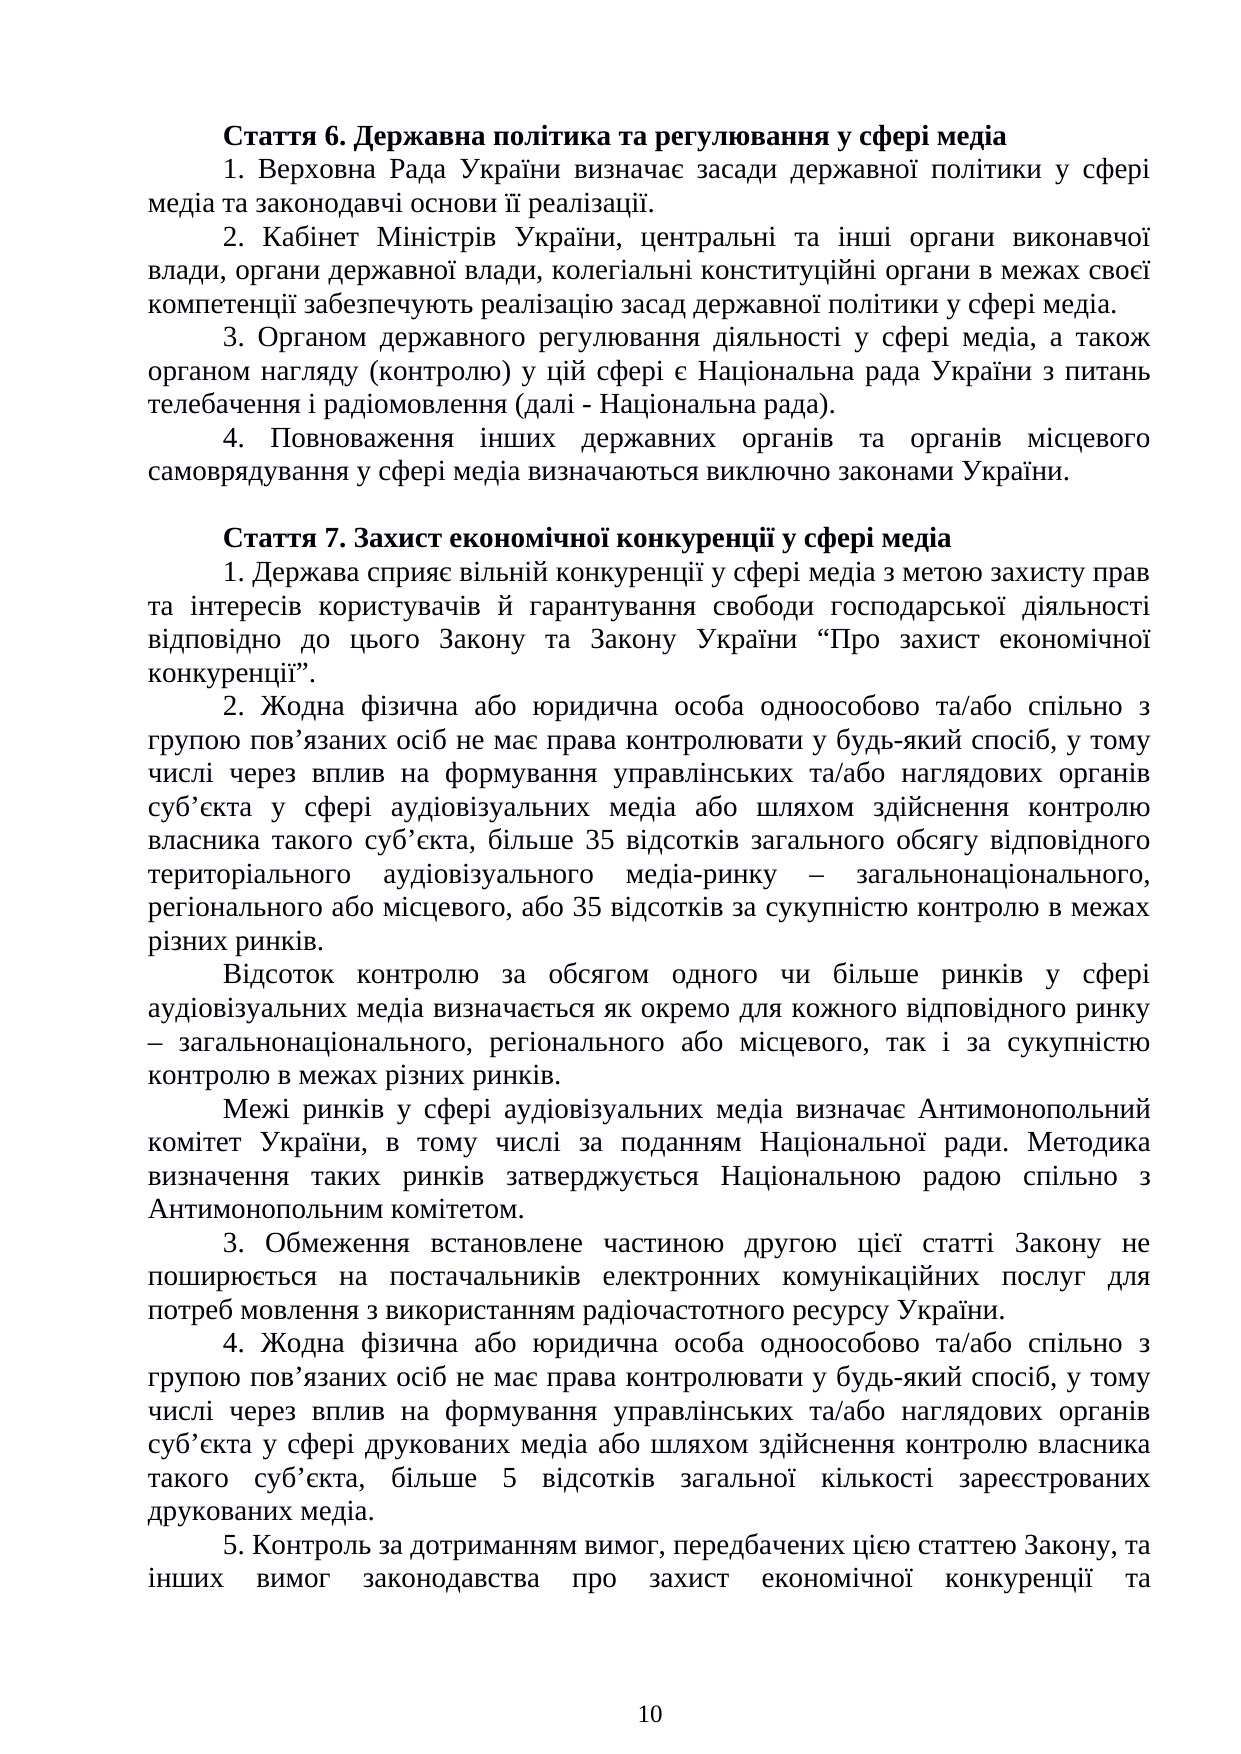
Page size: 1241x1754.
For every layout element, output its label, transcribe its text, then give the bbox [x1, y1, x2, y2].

text 2. Жодна фізична або юридична особа одноособово та/або спільно з групою пов’язаних осіб не має права контролювати у будь-який спосіб, у тому числі через вплив на формування управлінських та/або наглядових органів суб’єкта у сфері аудіовізуальних медіа або шляхом здійснення контролю власника такого суб’єкта, більше 35 відсотків загального обсягу відповідного територіального аудіовізуального медіа-ринку – загальнонаціонального, регіонального або місцевого, або 35 відсотків за сукупністю контролю в межах різних ринків. [148, 688, 1152, 957]
text 2. Кабінет Міністрів України, центральні та інші органи виконавчої влади, органи державної влади, колегіальні конституційні органи в межах своєї компетенції забезпечують реалізацію засад державної політики у сфері медіа. [148, 219, 1152, 319]
text 1. Верховна Рада України визначає засади державної політики у сфері медіа та законодавчі основи її реалізації. [148, 152, 1152, 219]
text Межі ринків у сфері аудіовізуальних медіа визначає Антимонопольний комітет України, в тому числі за поданням Національної ради. Методика визначення таких ринків затверджується Національною радою спільно з Антимонопольним комітетом. [148, 1091, 1152, 1225]
text 4. Жодна фізична або юридична особа одноособово та/або спільно з групою пов’язаних осіб не має права контролювати у будь-який спосіб, у тому числі через вплив на формування управлінських та/або наглядових органів суб’єкта у сфері друкованих медіа або шляхом здійснення контролю власника такого суб’єкта, більше 5 відсотків загальної кількості зареєстрованих друкованих медіа. [148, 1326, 1152, 1527]
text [148, 1527, 1152, 1594]
text Відсоток контролю за обсягом одного чи більше ринків у сфері аудіовізуальних медіа визначається як окремо для кожного відповідного ринку – загальнонаціонального, регіонального або місцевого, так і за сукупністю контролю в межах різних ринків. [148, 957, 1152, 1091]
text 3. Обмеження встановлене частиною другою цієї статті Закону не поширюється на постачальників електронних комунікаційних послуг для потреб мовлення з використанням радіочастотного ресурсу України. [148, 1225, 1152, 1326]
subtitle Стаття 7. Захист економічної конкуренції у сфері медіа [148, 521, 1152, 554]
text 4. Повноваження інших державних органів та органів місцевого самоврядування у сфері медіа визначаються виключно законами України. [148, 420, 1152, 487]
text 3. Органом державного регулювання діяльності у сфері медіа, а також органом нагляду (контролю) у цій сфері є Національна рада України з питань телебачення і радіомовлення (далі - Національна рада). [148, 319, 1152, 420]
subtitle Стаття 6. Державна політика та регулювання у сфері медіа [148, 118, 1152, 152]
text 1. Держава сприяє вільній конкуренції у сфері медіа з метою захисту прав та інтересів користувачів й гарантування свободи господарської діяльності відповідно до цього Закону та Закону України “Про захист економічної конкуренції”. [148, 554, 1152, 688]
